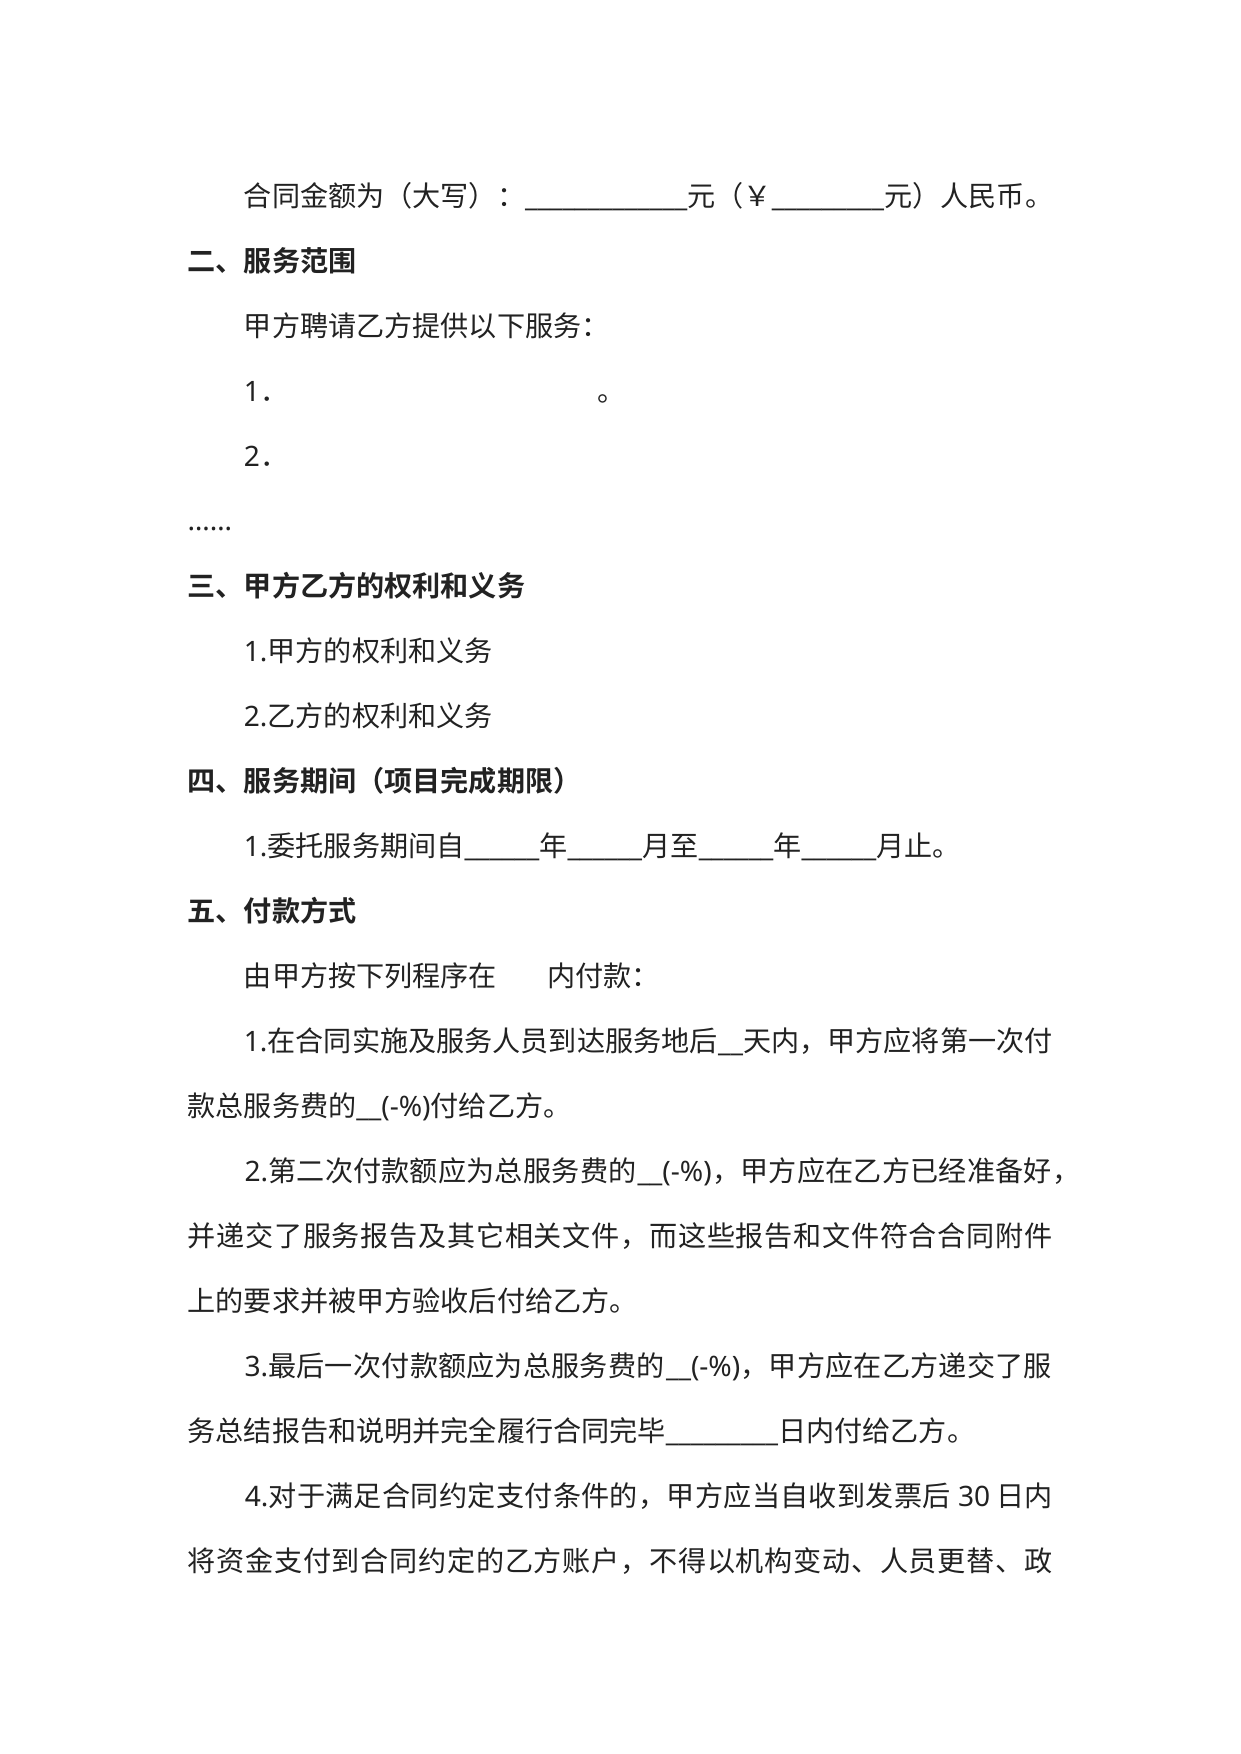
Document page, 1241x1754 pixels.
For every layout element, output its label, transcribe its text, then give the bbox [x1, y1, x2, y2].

text 五、付款方式 [187, 877, 1053, 942]
text 2.第二次付款额应为总服务费的__(-%)，甲方应在乙方已经准备好，并递交了服务报告及其它相关文件，而这些报告和文件符合合同附件上的要求并被甲方验收后付给乙方。 [187, 1137, 1053, 1332]
text 四、服务期间（项目完成期限） [187, 747, 1053, 812]
text 1.甲方的权利和义务 [187, 617, 1053, 682]
text 1.委托服务期间自______年______月至______年______月止。 [187, 812, 1053, 877]
text 2． [187, 422, 1053, 487]
text 3.最后一次付款额应为总服务费的__(-%)，甲方应在乙方递交了服务总结报告和说明并完全履行合同完毕_________日内付给乙方。 [187, 1332, 1053, 1462]
text 三、甲方乙方的权利和义务 [187, 552, 1053, 617]
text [187, 1462, 1053, 1592]
text 1． 。 [187, 357, 1053, 422]
text 合同金额为（大写）：_____________元（￥_________元）人民币。 [187, 162, 1053, 227]
text 甲方聘请乙方提供以下服务： [187, 292, 1053, 357]
text …… [187, 487, 1053, 552]
text 二、服务范围 [187, 227, 1053, 292]
text 2.乙方的权利和义务 [187, 682, 1053, 747]
text 1.在合同实施及服务人员到达服务地后__天内，甲方应将第一次付 款总服务费的__(-%)付给乙方。 [187, 1007, 1053, 1137]
text 由甲方按下列程序在 内付款： [187, 942, 1053, 1007]
